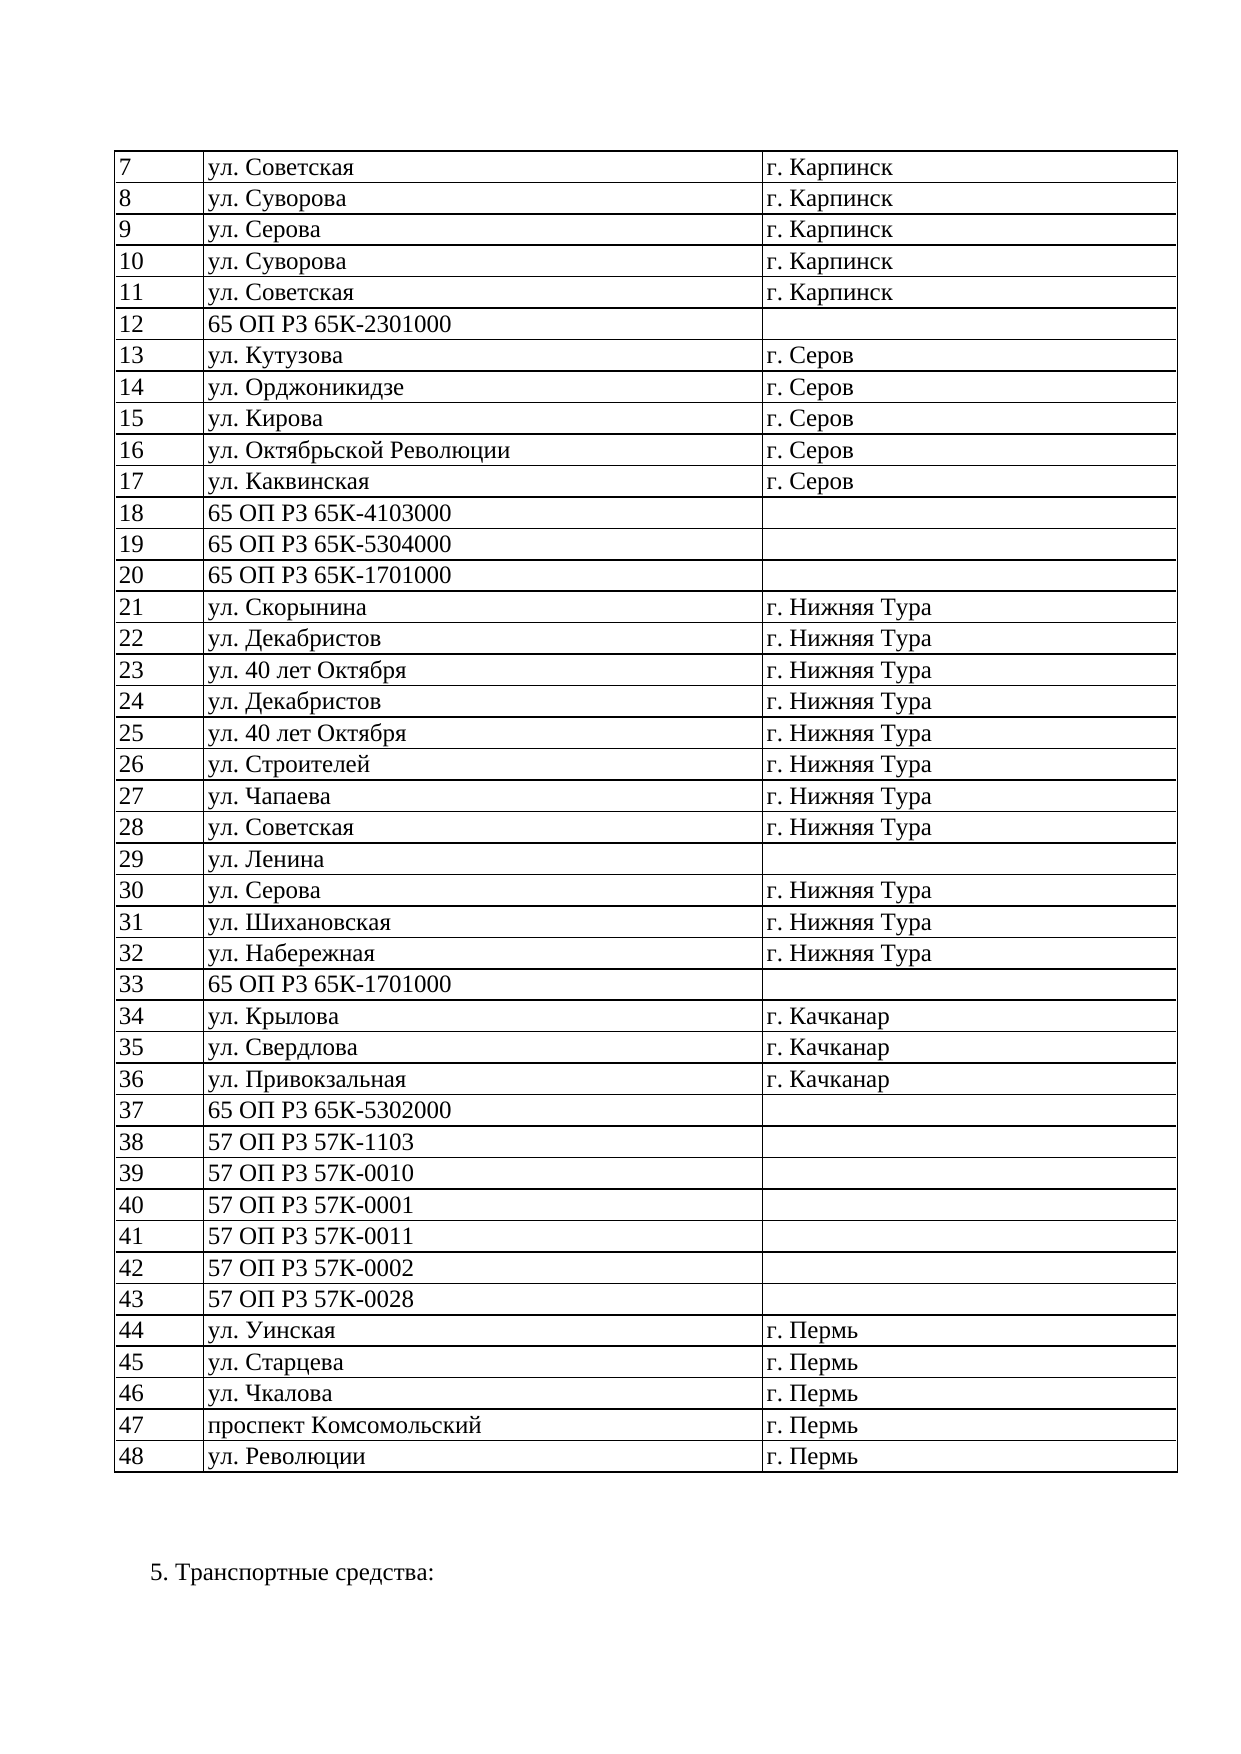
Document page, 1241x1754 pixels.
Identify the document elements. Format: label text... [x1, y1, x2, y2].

table_cell г. Карпинск [763, 152, 1177, 181]
table_cell 43 [115, 1284, 203, 1314]
table_cell г. Пермь [763, 1314, 1177, 1345]
table_cell [763, 1094, 1177, 1125]
table_cell 31 [115, 906, 203, 936]
table_cell ул. Октябрьской Революции [204, 435, 762, 464]
table_cell [763, 842, 1177, 873]
table_cell 16 [115, 434, 203, 464]
table_cell [763, 968, 1177, 999]
table_cell г. Нижняя Тура [763, 936, 1177, 968]
table_cell г. Качканар [763, 1062, 1177, 1094]
table_cell 27 [115, 780, 203, 811]
table_cell ул. Декабристов [204, 623, 762, 653]
table_cell 15 [115, 403, 203, 433]
table_cell г. Серов [763, 370, 1177, 402]
table_cell 38 [115, 1126, 203, 1157]
table_cell г. Карпинск [763, 213, 1177, 244]
table_cell 45 [115, 1346, 203, 1377]
table_cell [763, 496, 1177, 527]
table_cell 21 [115, 591, 203, 622]
table_cell 24 [115, 686, 203, 716]
table_cell ул. Старцева [204, 1347, 762, 1377]
table_cell 19 [115, 529, 203, 559]
table_cell 65 ОП РЗ 65К-4103000 [204, 498, 762, 527]
table_cell 57 ОП Р3 57К-0011 [204, 1221, 762, 1251]
table_cell 12 [115, 308, 203, 339]
table_cell г. Качканар [763, 999, 1177, 1031]
table_cell 30 [115, 875, 203, 905]
table_cell [763, 307, 1177, 339]
table_cell 11 [115, 277, 203, 307]
table_cell 17 [115, 466, 203, 496]
text 5. Транспортные средства: [150, 1557, 1090, 1585]
table_cell ул. Скорынина [204, 592, 762, 622]
table_cell ул. Чкалова [204, 1378, 762, 1408]
table_cell [763, 528, 1177, 559]
table_cell 65 ОП Р3 65К-1701000 [204, 970, 762, 999]
table_cell ул. Кутузова [204, 340, 762, 370]
table_cell г. Нижняя Тура [763, 748, 1177, 779]
table_cell [763, 1283, 1177, 1314]
table_cell ул. Орджоникидзе [204, 372, 762, 402]
table_cell 18 [115, 497, 203, 527]
table_cell [763, 1188, 1177, 1219]
table_cell ул. Ленина [204, 844, 762, 873]
table_cell [763, 1157, 1177, 1188]
table_cell 35 [115, 1032, 203, 1062]
table_cell 36 [115, 1063, 203, 1094]
table_cell 37 [115, 1095, 203, 1125]
table_cell 22 [115, 623, 203, 653]
table_cell г. Серов [763, 465, 1177, 496]
table_cell 57 ОП Р3 57К-0001 [204, 1190, 762, 1219]
table_cell 23 [115, 654, 203, 685]
table_cell 65 ОП Р3 65К-5302000 [204, 1095, 762, 1125]
table_cell ул. Крылова [204, 1001, 762, 1031]
table_cell 57 ОП Р3 57К-0002 [204, 1253, 762, 1282]
table_cell 57 ОП Р3 57К-0028 [204, 1284, 762, 1314]
table_cell г. Нижняя Тура [763, 653, 1177, 685]
table_cell г. Пермь [763, 1377, 1177, 1408]
table_cell г. Нижняя Тура [763, 685, 1177, 716]
table_cell г. Пермь [763, 1440, 1177, 1471]
table_cell 33 [115, 969, 203, 999]
table_cell 46 [115, 1378, 203, 1408]
table_cell 13 [115, 340, 203, 370]
table_cell ул. Декабристов [204, 686, 762, 716]
table_cell ул. Строителей [204, 749, 762, 779]
table_cell 29 [115, 843, 203, 873]
table_cell 39 [115, 1158, 203, 1188]
table_cell г. Нижняя Тура [763, 622, 1177, 653]
table_cell г. Серов [763, 433, 1177, 464]
table_cell г. Серов [763, 402, 1177, 433]
table_cell 32 [115, 938, 203, 968]
table_cell 65 ОП РЗ 65К-1701000 [204, 561, 762, 590]
table_cell г. Карпинск [763, 181, 1177, 213]
table_cell 20 [115, 560, 203, 590]
table_cell г. Пермь [763, 1408, 1177, 1440]
table_cell проспект Комсомольский [204, 1410, 762, 1440]
table_cell г. Качканар [763, 1031, 1177, 1062]
table_cell [763, 1220, 1177, 1251]
table_cell 10 [115, 245, 203, 276]
table_cell 28 [115, 812, 203, 842]
table_cell г. Нижняя Тура [763, 905, 1177, 936]
table_cell г. Нижняя Тура [763, 811, 1177, 842]
table_cell [763, 1251, 1177, 1282]
table_cell 8 [115, 183, 203, 213]
table_cell ул. Серова [204, 215, 762, 244]
table_cell г. Нижняя Тура [763, 590, 1177, 622]
table_cell г. Пермь [763, 1345, 1177, 1377]
table_cell ул. 40 лет Октября [204, 718, 762, 748]
table_cell 47 [115, 1409, 203, 1440]
table_cell г. Нижняя Тура [763, 716, 1177, 748]
table_cell ул. Набережная [204, 938, 762, 968]
table_cell ул. Советская [204, 277, 762, 307]
table_cell 14 [115, 371, 203, 402]
table_cell ул. Привокзальная [204, 1064, 762, 1094]
table_cell ул. Каквинская [204, 466, 762, 496]
table_cell 65 ОП РЗ 65К-2301000 [204, 309, 762, 339]
table_cell 65 ОП РЗ 65К-5304000 [204, 529, 762, 559]
table_cell 9 [115, 214, 203, 244]
table_cell ул. Свердлова [204, 1032, 762, 1062]
table_cell ул. Серова [204, 875, 762, 905]
table_cell г. Серов [763, 339, 1177, 370]
table_cell 40 [115, 1189, 203, 1219]
table_cell ул. Советская [204, 812, 762, 842]
table_cell 26 [115, 749, 203, 779]
table_cell 57 ОП Р3 57К-0010 [204, 1158, 762, 1188]
table_cell ул. Революции [204, 1441, 762, 1471]
table_cell ул. Уинская [204, 1316, 762, 1345]
table_cell ул. Суворова [204, 183, 762, 213]
table_cell 34 [115, 1000, 203, 1031]
table_cell ул. Суворова [204, 246, 762, 276]
table_cell ул. Чапаева [204, 781, 762, 811]
table_cell г. Карпинск [763, 276, 1177, 307]
table_cell ул. Советская [204, 152, 762, 181]
table_cell 25 [115, 717, 203, 748]
table_cell [763, 1125, 1177, 1157]
table_cell 44 [115, 1315, 203, 1345]
table_cell г. Нижняя Тура [763, 874, 1177, 905]
table_cell 41 [115, 1221, 203, 1251]
table_cell [763, 559, 1177, 590]
table_cell г. Карпинск [763, 244, 1177, 276]
table_cell 48 [115, 1441, 203, 1471]
table_cell ул. 40 лет Октября [204, 655, 762, 685]
table_cell 57 ОП Р3 57К-1103 [204, 1127, 762, 1157]
table_cell ул. Кирова [204, 403, 762, 433]
table_cell г. Нижняя Тура [763, 779, 1177, 811]
table_cell 42 [115, 1252, 203, 1282]
table_cell ул. Шихановская [204, 907, 762, 936]
table_cell 7 [115, 152, 203, 181]
